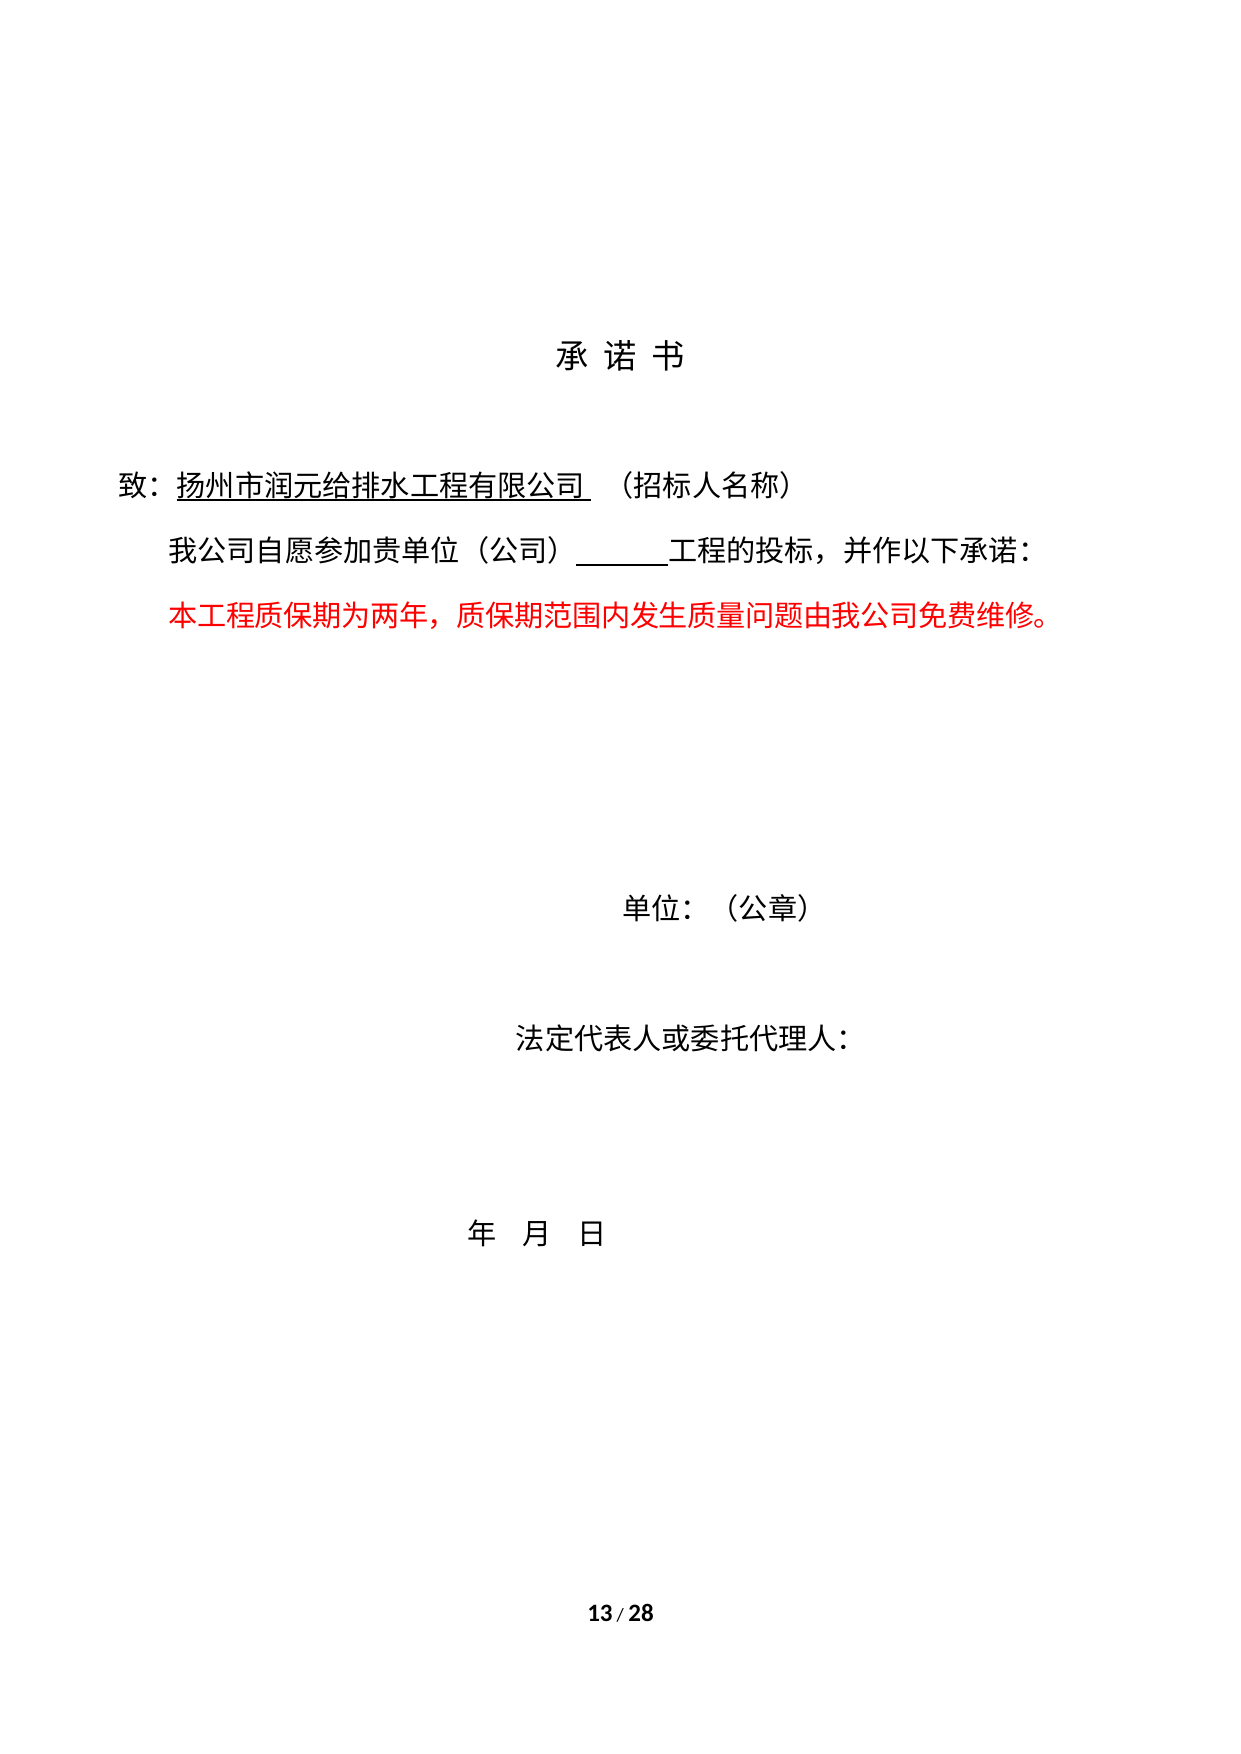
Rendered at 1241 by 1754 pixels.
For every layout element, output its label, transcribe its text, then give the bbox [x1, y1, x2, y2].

text 单位：（公章） [118, 874, 1064, 939]
text 法定代表人或委托代理人： [118, 1004, 1078, 1069]
text 本工程质保期为两年，质保期范围内发生质量问题由我公司免费维修。 [118, 581, 1122, 646]
text 承 诺 书 [118, 321, 1122, 386]
text 我公司自愿参加贵单位（公司） 工程的投标，并作以下承诺： [118, 516, 1122, 581]
text 致：扬州市润元给排水工程有限公司 （招标人名称） [118, 451, 1122, 516]
text 年 月 日 [118, 1199, 1122, 1264]
